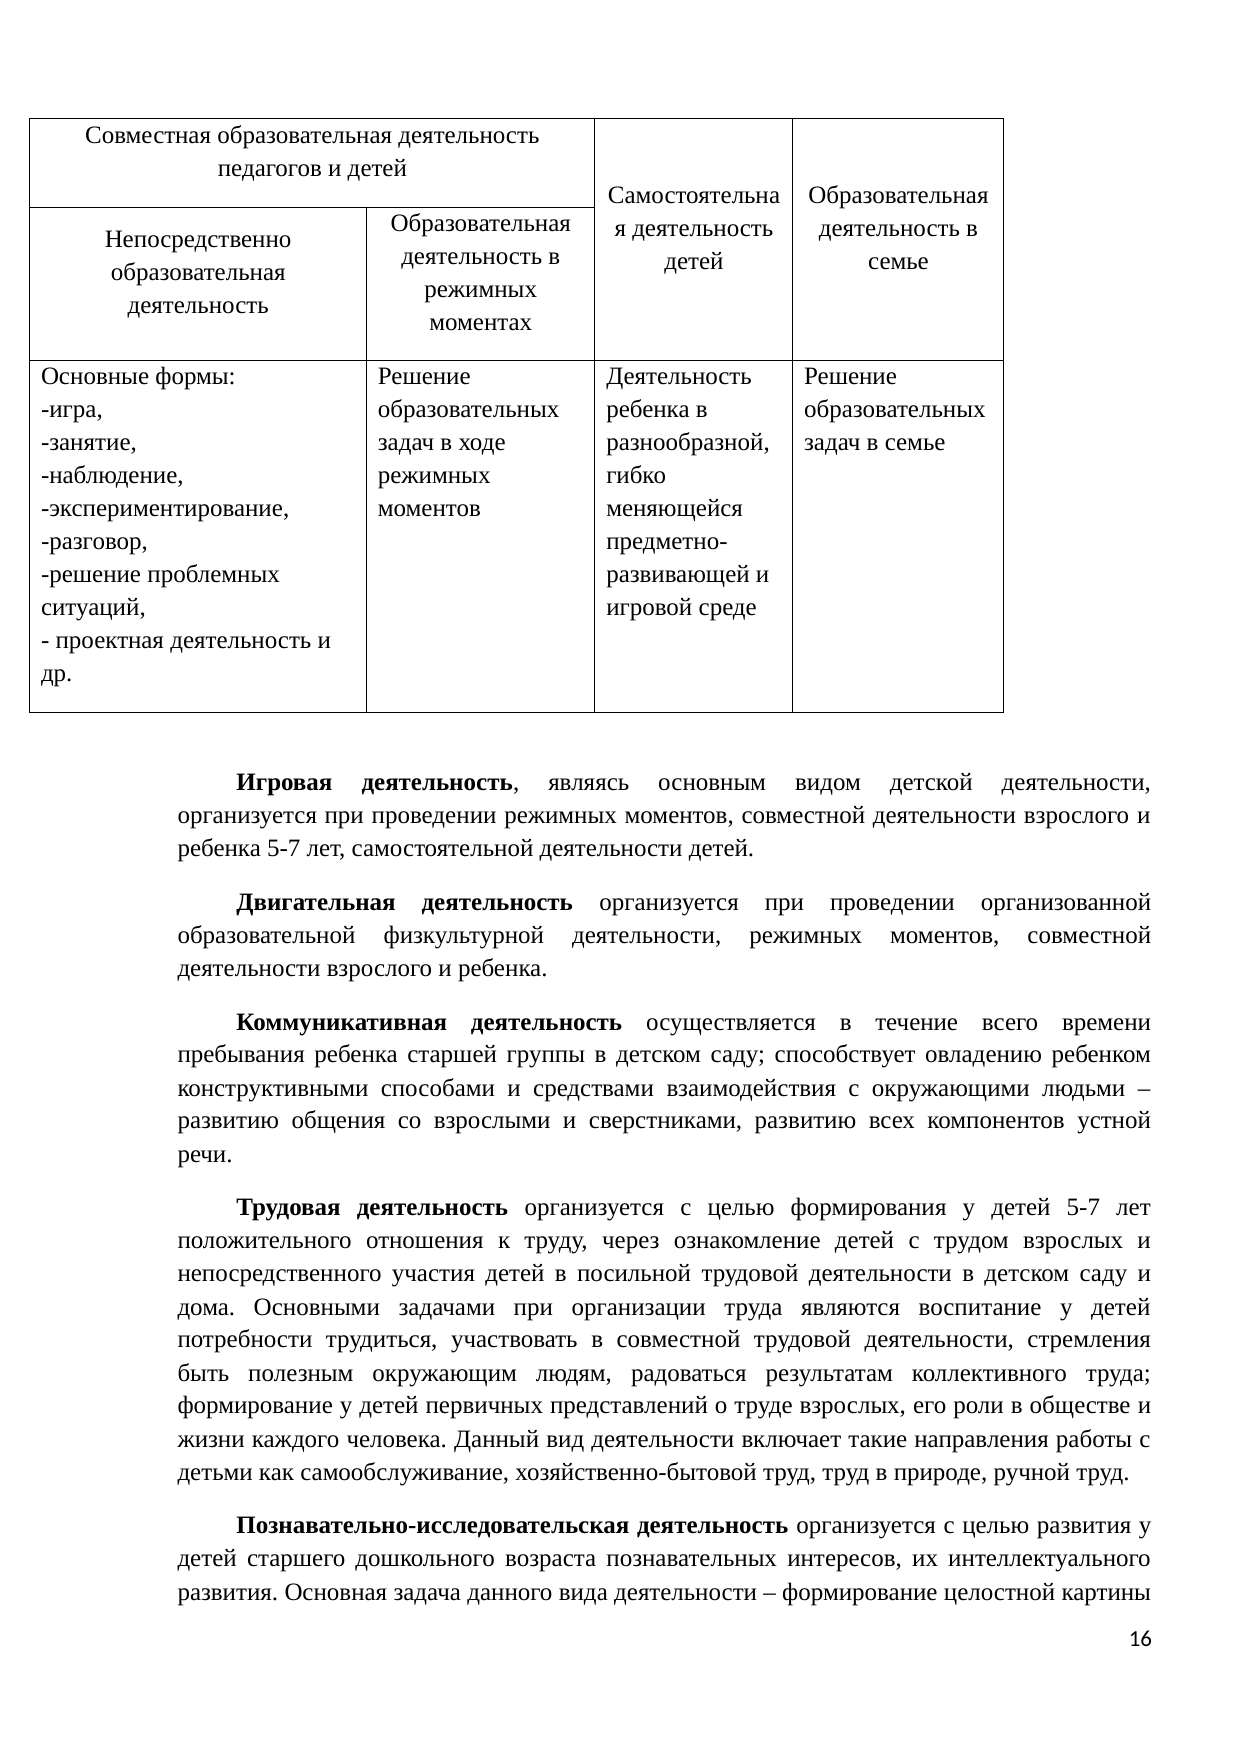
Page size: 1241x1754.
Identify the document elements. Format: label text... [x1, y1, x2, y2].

table_header Самостоятельная деятельность детей [595, 119, 792, 360]
table_header Совместная образовательная деятельность педагогов и детей [30, 119, 594, 207]
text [177, 1511, 1152, 1605]
text Двигательная деятельность организуется при проведении организованной образовательной физкультурной деятельности, режимных моментов, совместной деятельности взрослого и ребенка. [177, 887, 1152, 981]
table_header Образовательная деятельность в семье [793, 119, 1003, 360]
text Трудовая деятельность организуется с целью формирования у детей 5-7 лет положительного отношения к труду, через ознакомление детей с трудом взрослых и непосредственного участия детей в посильной трудовой деятельности в детском саду и дома. Основными задачами при организации труда являются воспитание у детей потребности трудиться, участвовать в совместной трудовой деятельности, стремления быть полезным окружающим людям, радоваться результатам коллективного труда; формирование у детей первичных представлений о труде взрослых, его роли в обществе и жизни каждого человека. Данный вид деятельности включает такие направления работы с детьми как самообслуживание, хозяйственно-бытовой труд, труд в природе, ручной труд. [177, 1192, 1152, 1485]
text Игровая деятельность, являясь основным видом детской деятельности, организуется при проведении режимных моментов, совместной деятельности взрослого и ребенка 5-7 лет, самостоятельной деятельности детей. [177, 767, 1152, 862]
text Коммуникативная деятельность осуществляется в течение всего времени пребывания ребенка старшей группы в детском саду; способствует овладению ребенком конструктивными способами и средствами взаимодействия с окружающими людьми – развитию общения со взрослыми и сверстниками, развитию всех компонентов устной речи. [177, 1007, 1152, 1167]
table_cell Деятельность ребенка в разнообразной, гибко меняющейся предметно-развивающей и игровой среде [595, 361, 792, 712]
table_cell Основные формы: -игра, -занятие, -наблюдение, -экспериментирование, -разговор, -решение проблемных ситуаций, - проектная деятельность и др. [30, 361, 366, 712]
table_cell Непосредственно образовательная деятельность [30, 208, 366, 360]
table_cell Решение образовательных задач в ходе режимных моментов [367, 361, 594, 712]
table_cell Образовательная деятельность в режимных моментах [367, 208, 594, 360]
table_cell Решение образовательных задач в семье [793, 361, 1003, 712]
